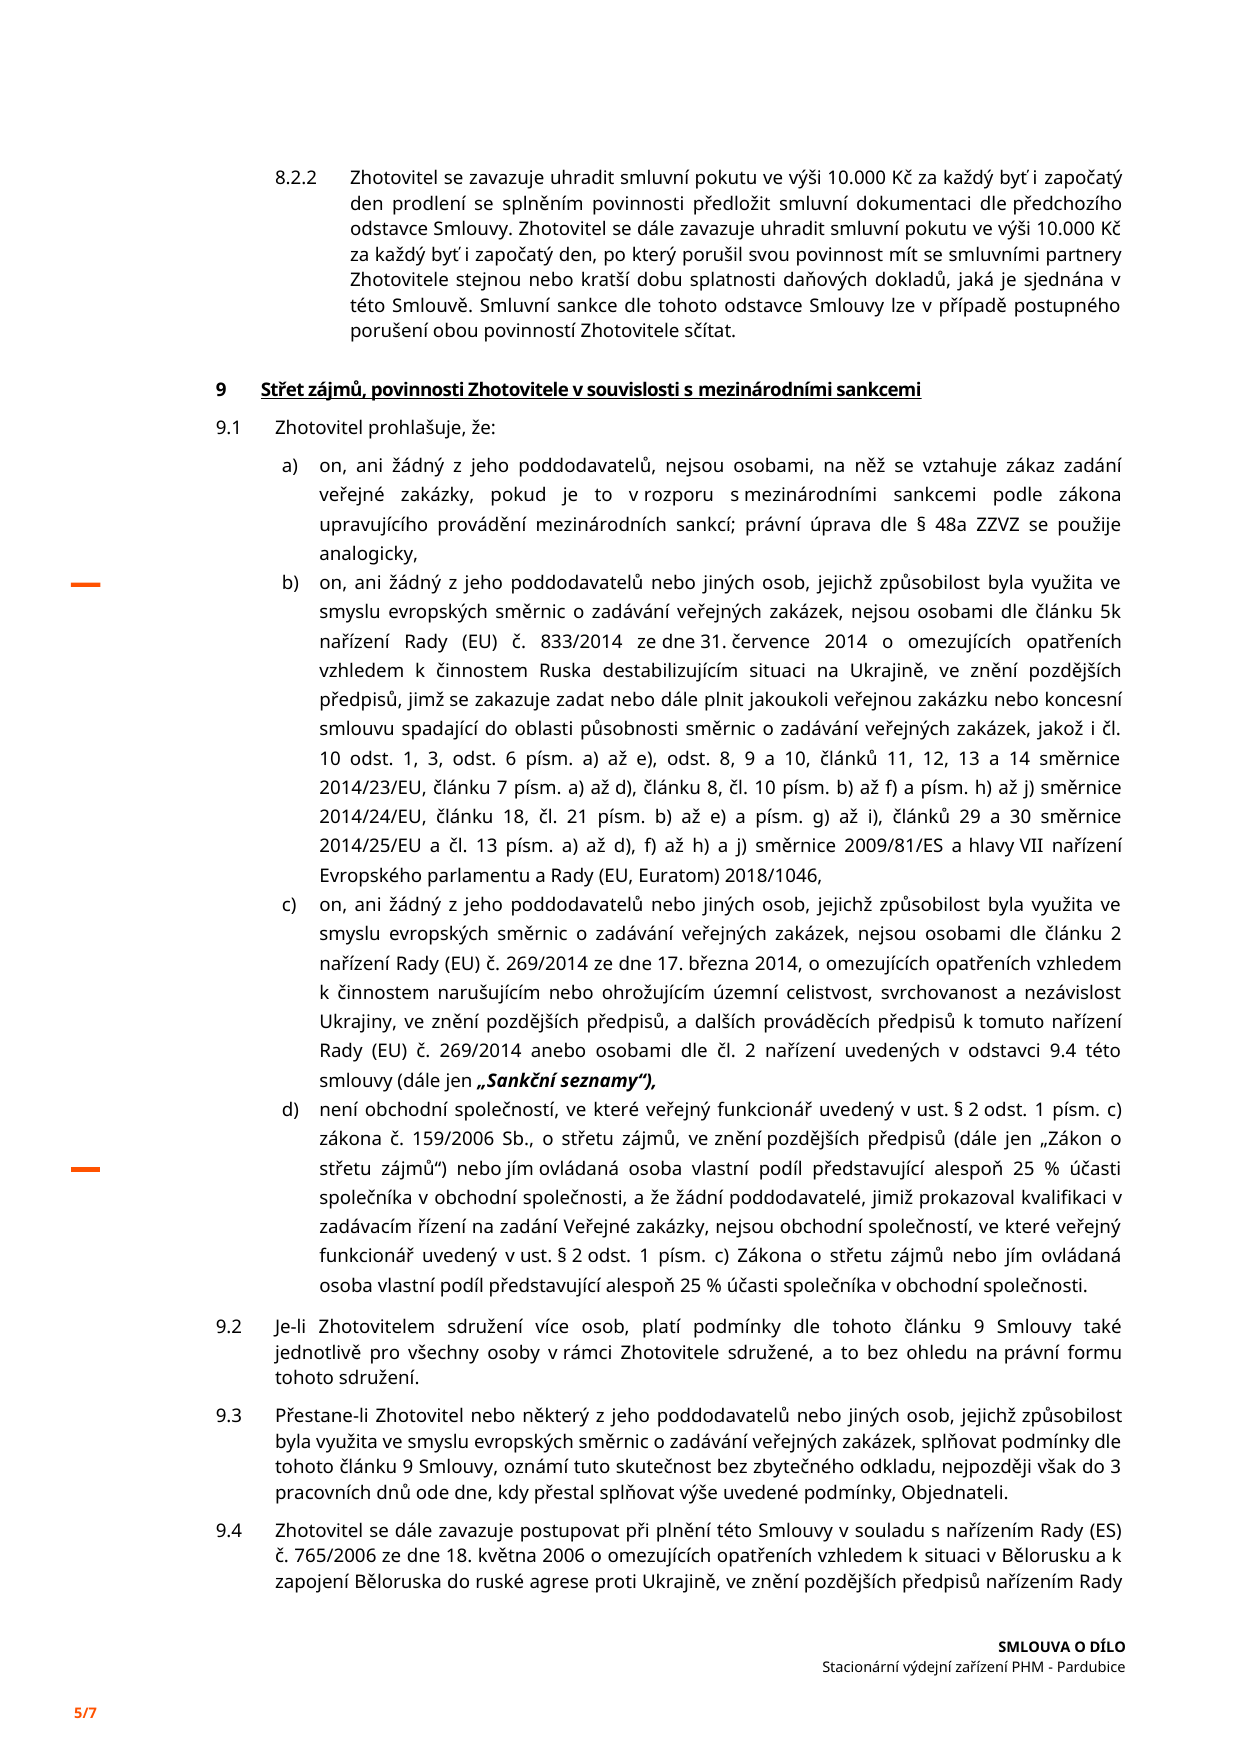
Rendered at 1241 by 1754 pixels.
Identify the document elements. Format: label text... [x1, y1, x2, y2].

list Je-li Zhotovitelem sdružení více osob, platí podmínky dle tohoto článku 9 Smlouvy také jednotlivě pro všechny osoby v rámci Zhotovitele sdružené, a to bez ohledu na právní formu tohoto sdružení. [216, 1314, 1122, 1390]
list Přestane-li Zhotovitel nebo některý z jeho poddodavatelů nebo jiných osob, jejichž způsobilost byla využita ve smyslu evropských směrnic o zadávání veřejných zakázek, splňovat podmínky dle tohoto článku 9 Smlouvy, oznámí tuto skutečnost bez zbytečného odkladu, nejpozději však do 3 pracovních dnů ode dne, kdy přestal splňovat výše uvedené podmínky, Objednateli. [216, 1403, 1122, 1505]
list Zhotovitel prohlašuje, že: [216, 414, 1122, 440]
subtitle Střet zájmů, povinnosti Zhotovitele v souvislosti s mezinárodními sankcemi [216, 376, 1122, 402]
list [216, 1517, 1122, 1594]
list on, ani žádný z jeho poddodavatelů nebo jiných osob, jejichž způsobilost byla využita ve smyslu evropských směrnic o zadávání veřejných zakázek, nejsou osobami dle článku 2 nařízení Rady (EU) č. 269/2014 ze dne 17. března 2014, o omezujících opatřeních vzhledem k činnostem narušujícím nebo ohrožujícím územní celistvost, svrchovanost a nezávislost Ukrajiny, ve znění pozdějších předpisů, a dalších prováděcích předpisů k tomuto nařízení Rady (EU) č. 269/2014 anebo osobami dle čl. 2 nařízení uvedených v odstavci 9.4 této smlouvy (dále jen „Sankční seznamy“), [282, 891, 1122, 1092]
list on, ani žádný z jeho poddodavatelů, nejsou osobami, na něž se vztahuje zákaz zadání veřejné zakázky, pokud je to v rozporu s mezinárodními sankcemi podle zákona upravujícího provádění mezinárodních sankcí; právní úprava dle § 48a ZZVZ se použije analogicky, [282, 452, 1122, 566]
list on, ani žádný z jeho poddodavatelů nebo jiných osob, jejichž způsobilost byla využita ve smyslu evropských směrnic o zadávání veřejných zakázek, nejsou osobami dle článku 5k nařízení Rady (EU) č. 833/2014 ze dne 31. července 2014 o omezujících opatřeních vzhledem k činnostem Ruska destabilizujícím situaci na Ukrajině, ve znění pozdějších předpisů, jimž se zakazuje zadat nebo dále plnit jakoukoli veřejnou zakázku nebo koncesní smlouvu spadající do oblasti působnosti směrnic o zadávání veřejných zakázek, jakož i čl. 10 odst. 1, 3, odst. 6 písm. a) až e), odst. 8, 9 a 10, článků 11, 12, 13 a 14 směrnice 2014/23/EU, článku 7 písm. a) až d), článku 8, čl. 10 písm. b) až f) a písm. h) až j) směrnice 2014/24/EU, článku 18, čl. 21 písm. b) až e) a písm. g) až i), článků 29 a 30 směrnice 2014/25/EU a čl. 13 písm. a) až d), f) až h) a j) směrnice 2009/81/ES a hlavy VII nařízení Evropského parlamentu a Rady (EU, Euratom) 2018/1046, [282, 569, 1122, 888]
subtitle Zhotovitel se zavazuje uhradit smluvní pokutu ve výši 10.000 Kč za každý byť i započatý den prodlení se splněním povinnosti předložit smluvní dokumentaci dle předchozího odstavce Smlouvy. Zhotovitel se dále zavazuje uhradit smluvní pokutu ve výši 10.000 Kč za každý byť i započatý den, po který porušil svou povinnost mít se smluvními partnery Zhotovitele stejnou nebo kratší dobu splatnosti daňových dokladů, jaká je sjednána v této Smlouvě. Smluvní sankce dle tohoto odstavce Smlouvy lze v případě postupného porušení obou povinností Zhotovitele sčítat. [275, 164, 1122, 343]
list není obchodní společností, ve které veřejný funkcionář uvedený v ust. § 2 odst. 1 písm. c) zákona č. 159/2006 Sb., o střetu zájmů, ve znění pozdějších předpisů (dále jen „Zákon o střetu zájmů“) nebo jím ovládaná osoba vlastní podíl představující alespoň 25 % účasti společníka v obchodní společnosti, a že žádní poddodavatelé, jimiž prokazoval kvalifikaci v zadávacím řízení na zadání Veřejné zakázky, nejsou obchodní společností, ve které veřejný funkcionář uvedený v ust. § 2 odst. 1 písm. c) Zákona o střetu zájmů nebo jím ovládaná osoba vlastní podíl představující alespoň 25 % účasti společníka v obchodní společnosti. [282, 1096, 1122, 1297]
